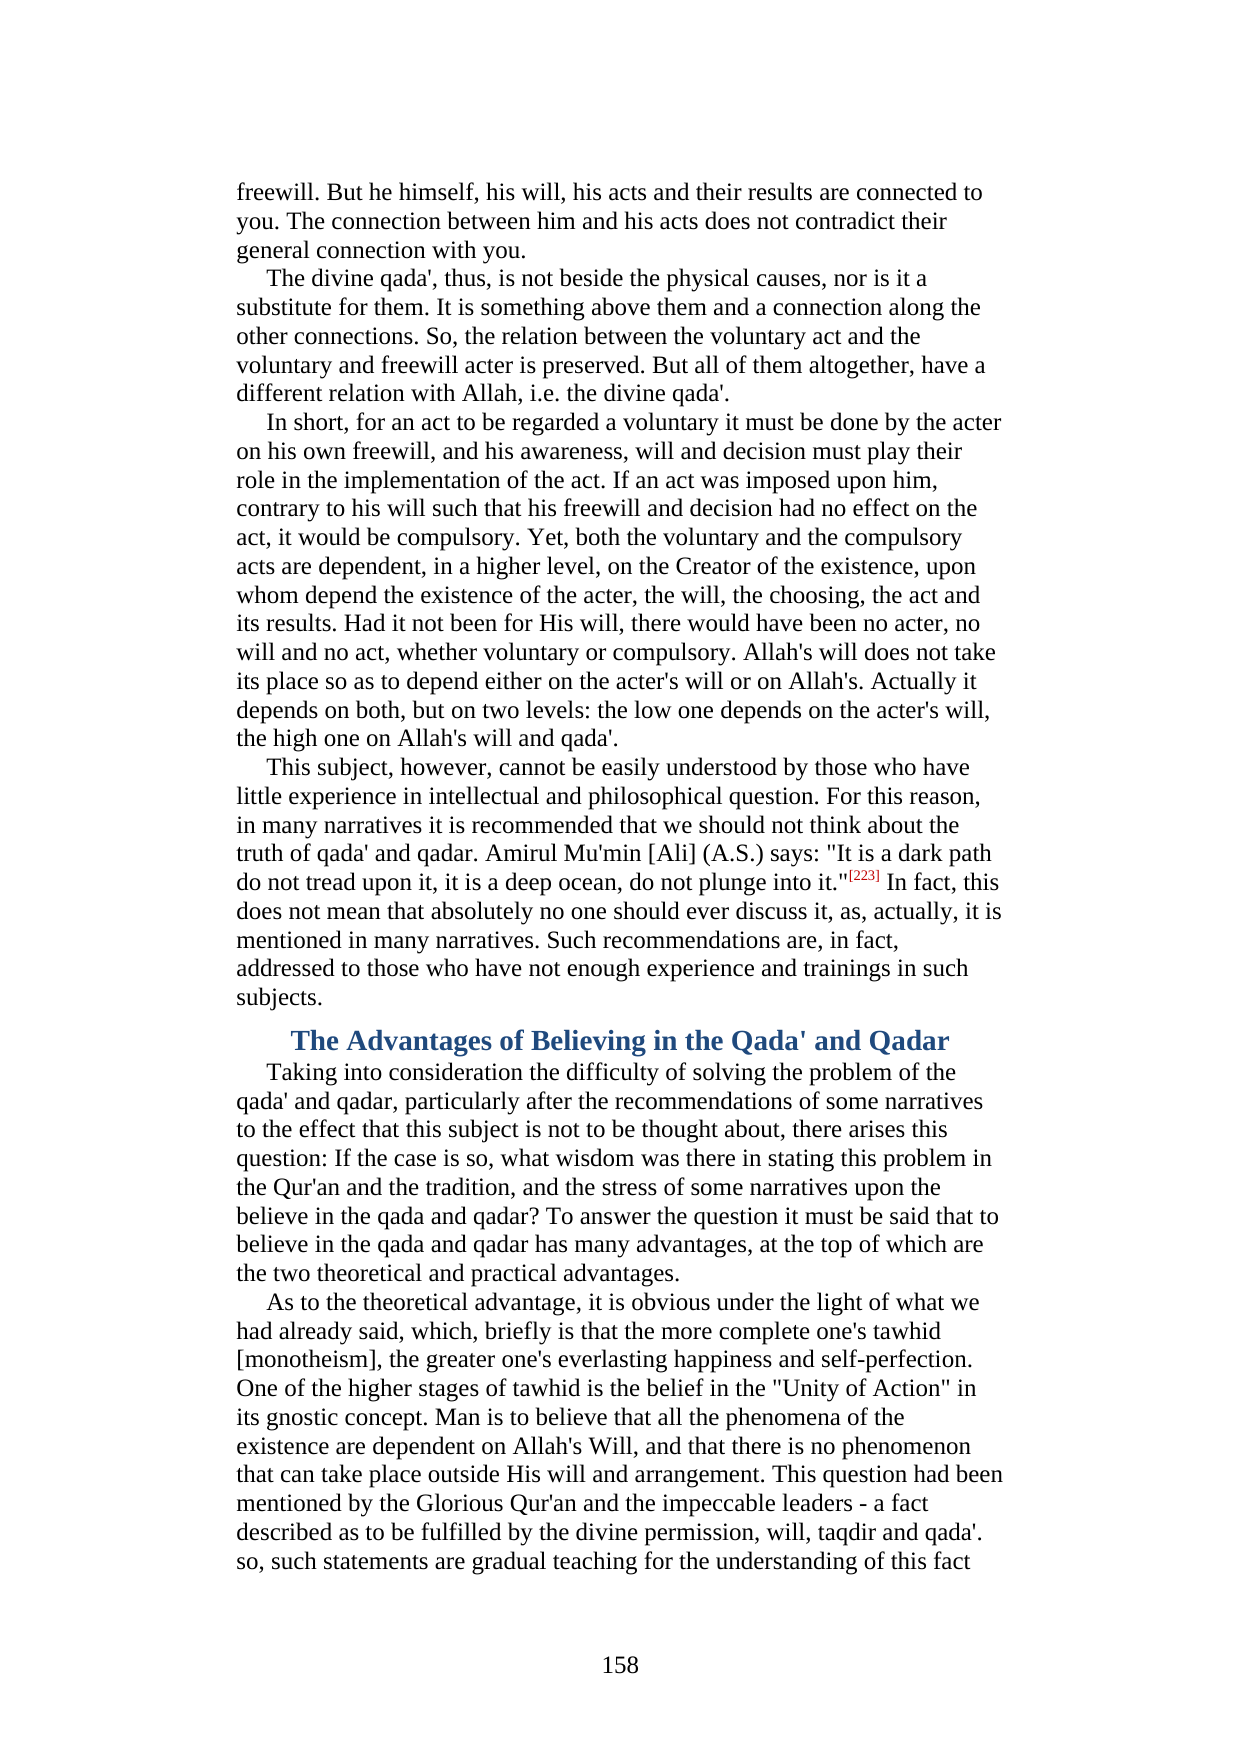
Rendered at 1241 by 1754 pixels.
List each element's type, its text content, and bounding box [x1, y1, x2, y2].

text The divine qada', thus, is not beside the physical causes, nor is it a substitute for them. It is something above them and a connection along the other connections. So, the relation between the voluntary act and the voluntary and freewill acter is preserved. But all of them altogether, have a different relation with Allah, i.e. the divine qada'. [236, 263, 1004, 407]
text This subject, however, cannot be easily understood by those who have little experience in intellectual and philosophical question. For this reason, in many narratives it is recommended that we should not think about the truth of qada' and qadar. Amirul Mu'min [Ali] (A.S.) says: "It is a dark path do not tread upon it, it is a deep ocean, do not plunge into it."[223] In fact, this does not mean that absolutely no one should ever discuss it, as, actually, it is mentioned in many narratives. Such recommendations are, in fact, addressed to those who have not enough experience and trainings in such subjects. [236, 752, 1004, 1011]
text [236, 1287, 1004, 1574]
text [236, 177, 1004, 263]
text In short, for an act to be regarded a voluntary it must be done by the acter on his own freewill, and his awareness, will and decision must play their role in the implementation of the act. If an act was imposed upon him, contrary to his will such that his freewill and decision had no effect on the act, it would be compulsory. Yet, both the voluntary and the compulsory acts are dependent, in a higher level, on the Creator of the existence, upon whom depend the existence of the acter, the will, the choosing, the act and its results. Had it not been for His will, there would have been no acter, no will and no act, whether voluntary or compulsory. Allah's will does not take its place so as to depend either on the acter's will or on Allah's. Actually it depends on both, but on two levels: the low one depends on the acter's will, the high one on Allah's will and qada'. [236, 407, 1004, 752]
text Taking into consideration the difficulty of solving the problem of the qada' and qadar, particularly after the recommendations of some narratives to the effect that this subject is not to be thought about, there arises this question: If the case is so, what wisdom was there in stating this problem in the Qur'an and the tradition, and the stress of some narratives upon the believe in the qada and qadar? To answer the question it must be said that to believe in the qada and qadar has many advantages, at the top of which are the two theoretical and practical advantages. [236, 1057, 1004, 1287]
subtitle The Advantages of Believing in the Qada' and Qadar [236, 1023, 1004, 1057]
